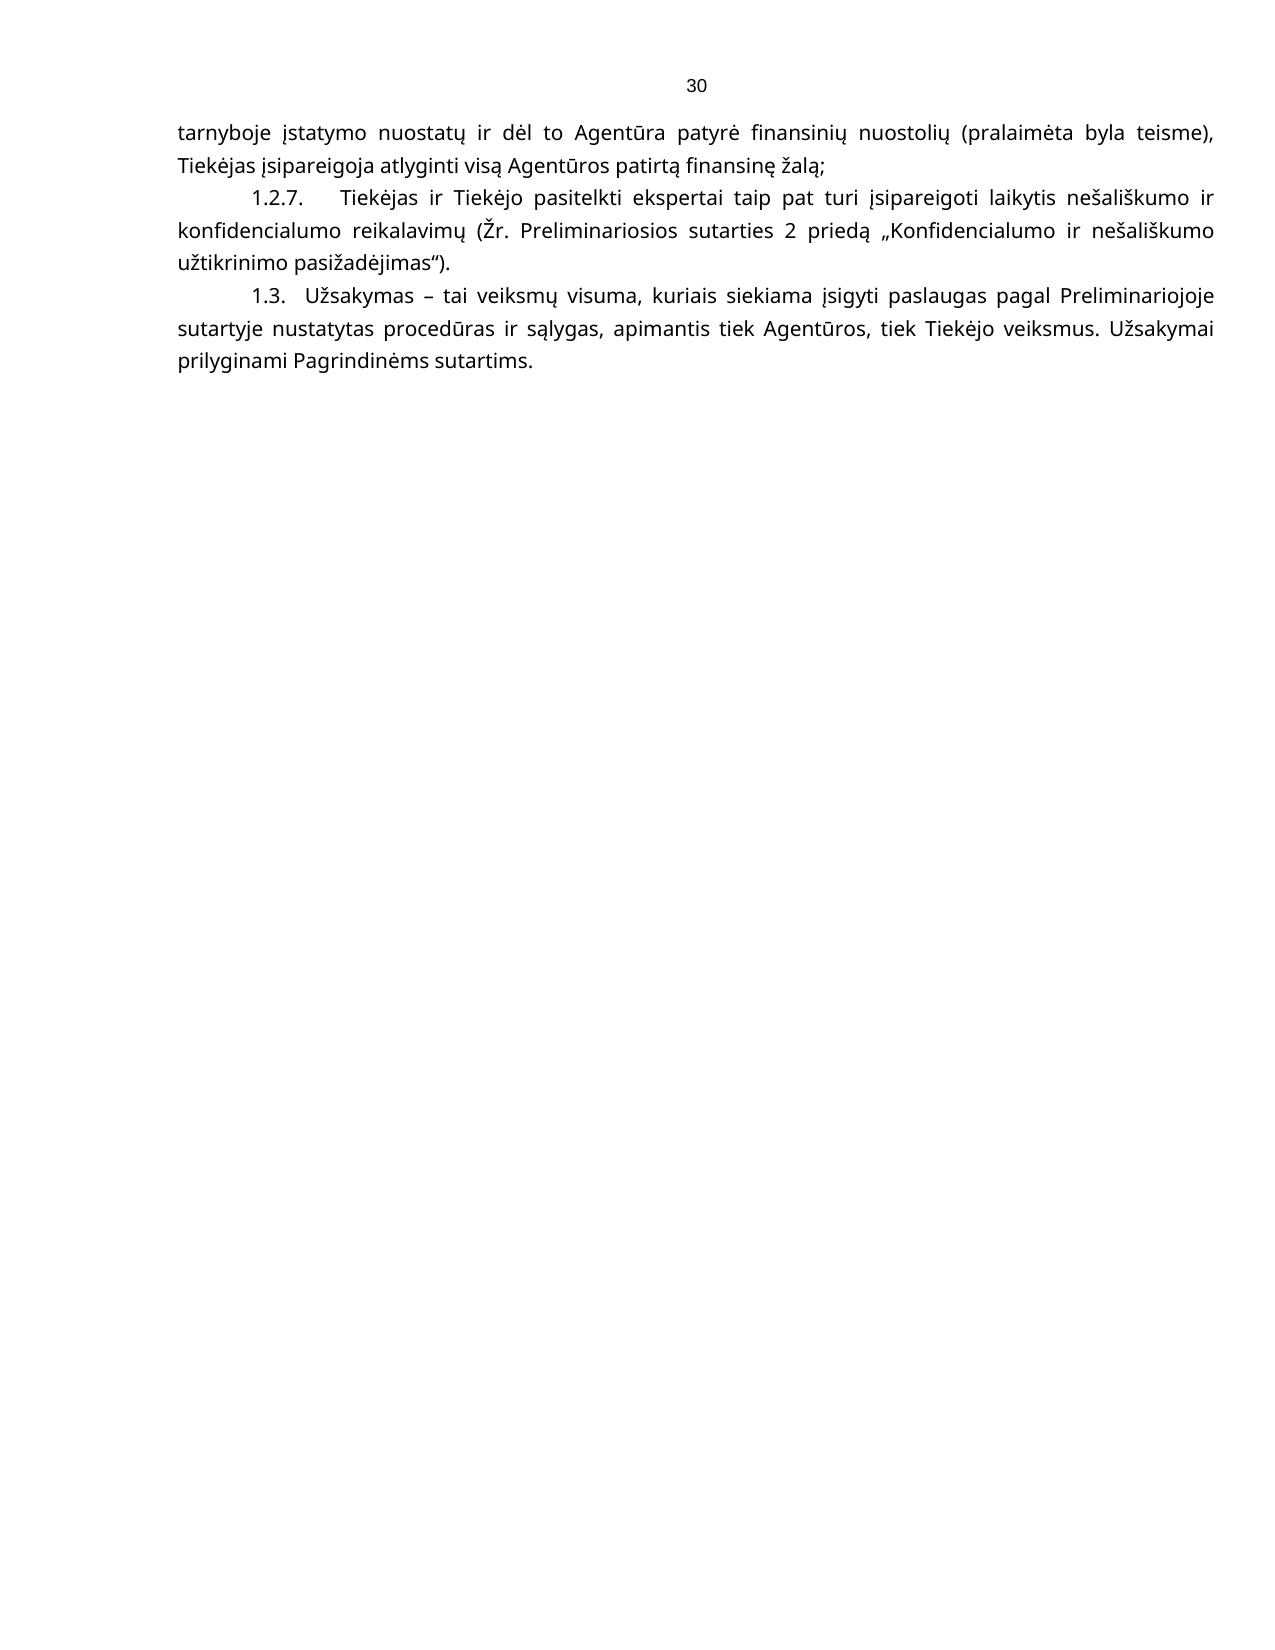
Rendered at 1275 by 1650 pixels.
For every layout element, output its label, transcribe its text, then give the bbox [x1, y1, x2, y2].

list Tiekėjas ir Tiekėjo pasitelkti ekspertai taip pat turi įsipareigoti laikytis nešališkumo ir konfidencialumo reikalavimų (Žr. Preliminariosios sutarties 2 priedą „Konfidencialumo ir nešališkumo užtikrinimo pasižadėjimas“). [177, 183, 1216, 277]
list Užsakymas – tai veiksmų visuma, kuriais siekiama įsigyti paslaugas pagal Preliminariojoje sutartyje nustatytas procedūras ir sąlygas, apimantis tiek Agentūros, tiek Tiekėjo veiksmus. Užsakymai prilyginami Pagrindinėms sutartims. [177, 281, 1216, 375]
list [177, 118, 1216, 179]
